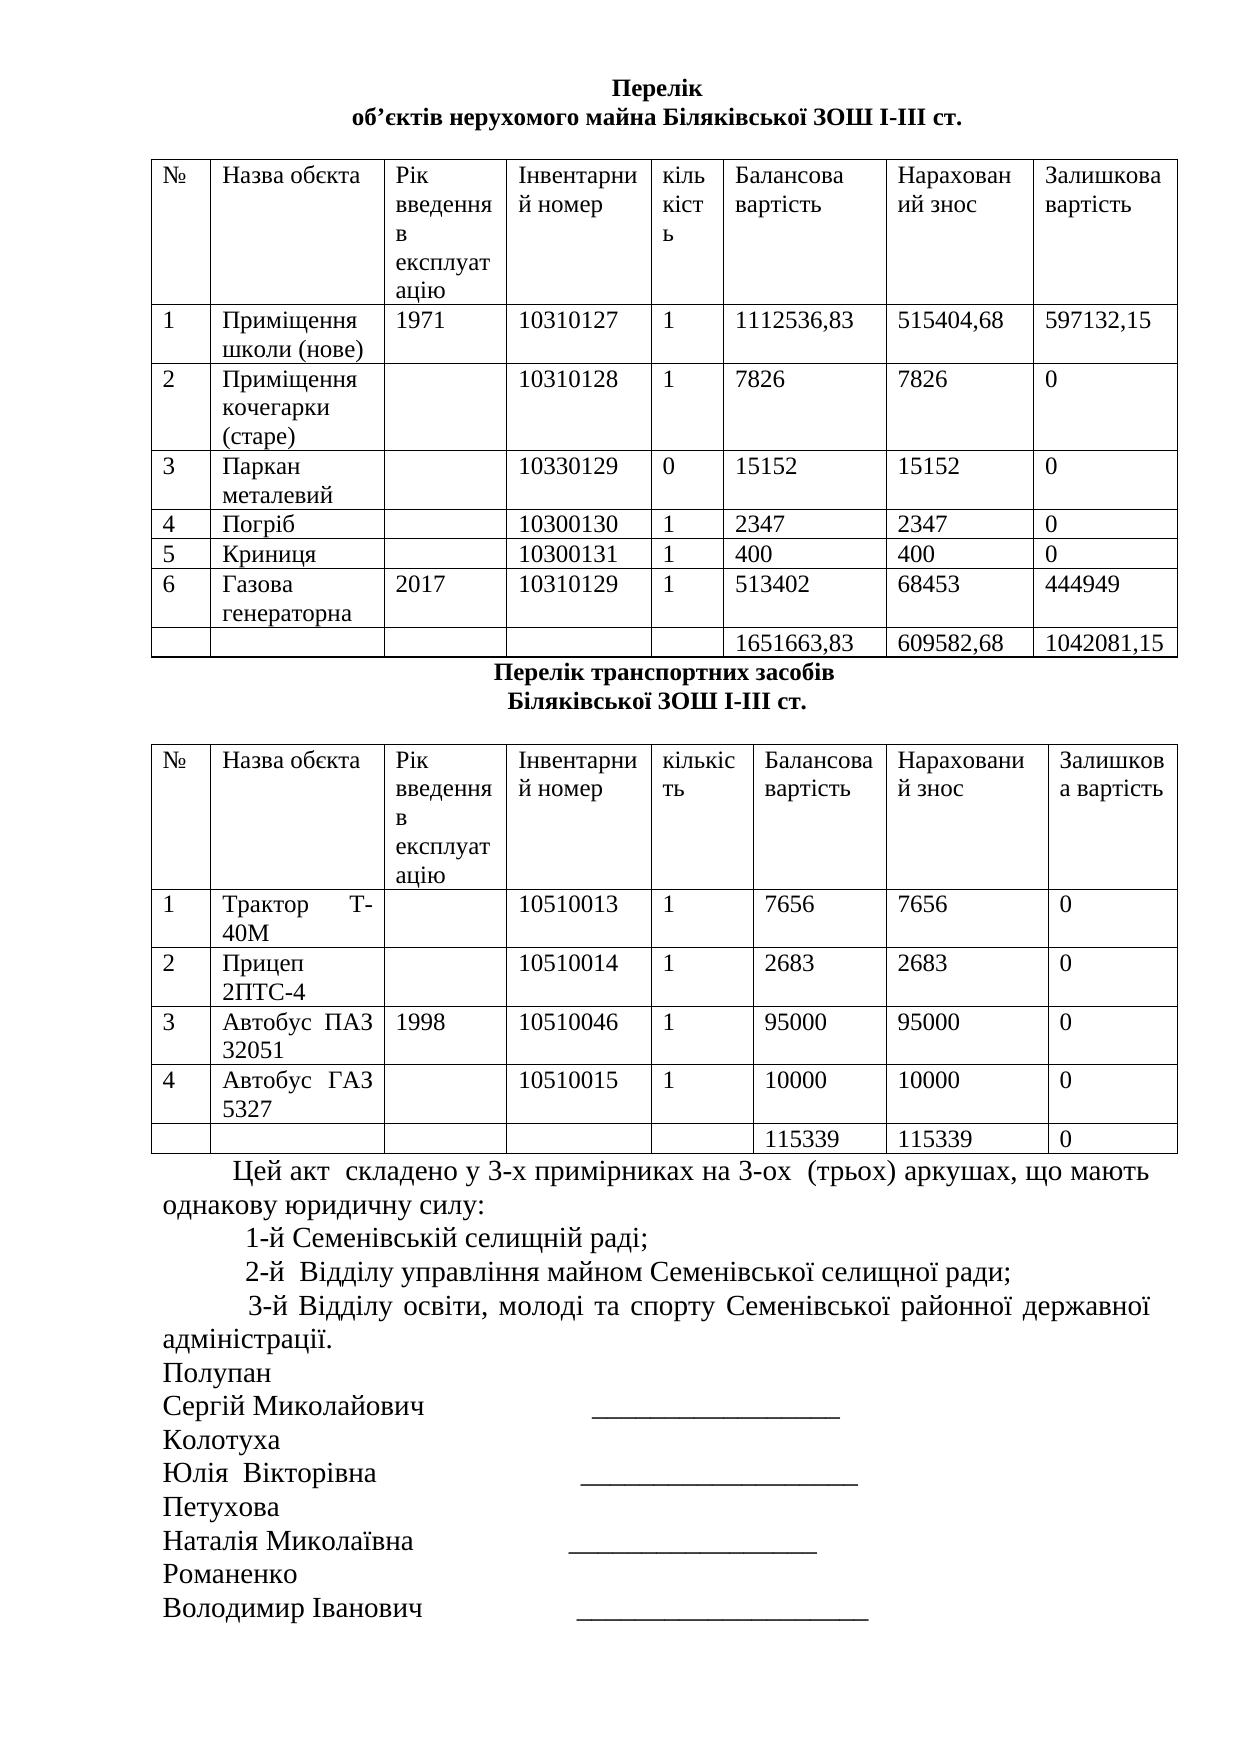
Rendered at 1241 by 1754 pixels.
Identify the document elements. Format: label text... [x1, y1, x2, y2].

table_header Нарахований знос [887, 160, 1033, 304]
table_header кількість [652, 160, 723, 304]
table_cell [507, 1124, 651, 1152]
table_cell 10310129 [507, 569, 651, 627]
table_cell 15152 [887, 451, 1033, 508]
table_cell 609582,68 [887, 628, 1033, 656]
table_cell [385, 364, 506, 450]
table_cell 1 [652, 569, 723, 627]
text Перелік транспортних засобів [162, 658, 1152, 686]
table_cell 4 [152, 510, 210, 538]
text Юлія Вікторівна ___________________ [162, 1456, 1152, 1489]
table_cell 0 [1034, 451, 1177, 508]
table_cell 1 [652, 1007, 753, 1064]
table_cell 10510014 [507, 948, 651, 1006]
table_cell 400 [724, 539, 886, 568]
table_cell 95000 [887, 1007, 1048, 1064]
table_header № [152, 745, 210, 888]
table_cell 0 [1049, 1065, 1177, 1123]
table_cell 10510013 [507, 890, 651, 947]
table_cell 597132,15 [1034, 305, 1177, 363]
table_cell [385, 948, 506, 1006]
table_cell 1 [652, 539, 723, 568]
table_cell 0 [1049, 1124, 1177, 1152]
table_header Залишкова вартість [1049, 745, 1177, 888]
table_cell [385, 628, 506, 656]
table_cell 10000 [754, 1065, 886, 1123]
table_cell 1 [652, 1065, 753, 1123]
text Володимир Іванович ____________________ [162, 1590, 1152, 1623]
table_cell [385, 1065, 506, 1123]
table_cell 1971 [385, 305, 506, 363]
table_cell 4 [152, 1065, 210, 1123]
table_header Назва обєкта [211, 745, 384, 888]
table_cell 1 [652, 948, 753, 1006]
text Романенко [162, 1556, 1152, 1590]
table_cell 1112536,83 [724, 305, 886, 363]
text Біляківської ЗОШ І-ІІІ ст. [162, 686, 1152, 715]
text Полупан [162, 1355, 1152, 1388]
table_cell 1 [152, 305, 210, 363]
table_cell 444949 [1034, 569, 1177, 627]
table_cell Приміщення кочегарки (старе) [211, 364, 384, 450]
table_cell 1042081,15 [1034, 628, 1177, 656]
table_cell 15152 [724, 451, 886, 508]
table_cell [385, 1124, 506, 1152]
table_cell 2683 [754, 948, 886, 1006]
table_cell 0 [1049, 1007, 1177, 1064]
table_cell 513402 [724, 569, 886, 627]
text Петухова [162, 1489, 1152, 1523]
list 2-й Відділу управління майном Семенівської селищної ради; [162, 1254, 1152, 1288]
table_cell 5 [152, 539, 210, 568]
table_cell Приміщення школи (нове) [211, 305, 384, 363]
table_cell 515404,68 [887, 305, 1033, 363]
table_cell 0 [1034, 364, 1177, 450]
table_cell 7656 [754, 890, 886, 947]
table_cell 0 [1034, 539, 1177, 568]
table_cell [385, 451, 506, 508]
text Перелік [162, 73, 1152, 102]
table_cell 1 [652, 305, 723, 363]
table_cell 95000 [754, 1007, 886, 1064]
table_cell [385, 539, 506, 568]
text Колотуха [162, 1422, 1152, 1456]
table_header Назва обєкта [211, 160, 384, 304]
table_cell 400 [887, 539, 1033, 568]
table_cell [152, 628, 210, 656]
table_cell Автобус ГАЗ 5327 [211, 1065, 384, 1123]
table_cell 10300130 [507, 510, 651, 538]
table_cell 10310128 [507, 364, 651, 450]
table_cell 3 [152, 451, 210, 508]
table_cell 10330129 [507, 451, 651, 508]
table_cell 1651663,83 [724, 628, 886, 656]
table_cell 2017 [385, 569, 506, 627]
table_cell 3 [152, 1007, 210, 1064]
table_cell 10510015 [507, 1065, 651, 1123]
table_cell [507, 628, 651, 656]
table_cell 2683 [887, 948, 1048, 1006]
table_cell [652, 628, 723, 656]
table_header Рік введення в експлуатацію [385, 745, 506, 888]
table_cell [211, 1124, 384, 1152]
table_cell 10000 [887, 1065, 1048, 1123]
table_cell Автобус ПАЗ 32051 [211, 1007, 384, 1064]
list 3-й Відділу освіти, молоді та спорту Семенівської районної державної адміністрації. [162, 1288, 1152, 1355]
list Цей акт складено у 3-х примірниках на 3-ох (трьох) аркушах, що мають однакову юридичну силу: [162, 1154, 1152, 1221]
table_cell 2347 [724, 510, 886, 538]
table_cell 6 [152, 569, 210, 627]
text об’єктів нерухомого майна Біляківської ЗОШ І-ІІІ ст. [162, 102, 1152, 131]
table_cell 1 [152, 890, 210, 947]
table_cell 0 [1049, 948, 1177, 1006]
table_cell Криниця [211, 539, 384, 568]
table_cell 0 [1034, 510, 1177, 538]
text Наталія Миколаївна _________________ [162, 1523, 1152, 1556]
table_cell 115339 [887, 1124, 1048, 1152]
table_cell [385, 510, 506, 538]
table_header Балансова вартість [754, 745, 886, 888]
table_cell 10300131 [507, 539, 651, 568]
table_header Залишкова вартість [1034, 160, 1177, 304]
table_header кількість [652, 745, 753, 888]
table_header Нарахований знос [887, 745, 1048, 888]
table_cell 7826 [887, 364, 1033, 450]
table_cell Прицеп 2ПТС-4 [211, 948, 384, 1006]
table_cell 2347 [887, 510, 1033, 538]
table_cell [385, 890, 506, 947]
table_cell 2 [152, 948, 210, 1006]
table_cell Погріб [211, 510, 384, 538]
table_cell 0 [652, 451, 723, 508]
table_cell [152, 1124, 210, 1152]
table_cell Трактор Т-40М [211, 890, 384, 947]
text Сергій Миколайович _________________ [162, 1388, 1152, 1422]
table_cell 7656 [887, 890, 1048, 947]
list 1-й Семенівській селищній раді; [162, 1221, 1152, 1254]
table_cell [211, 628, 384, 656]
table_cell 10510046 [507, 1007, 651, 1064]
table_cell 1 [652, 510, 723, 538]
table_cell 10310127 [507, 305, 651, 363]
table_cell Газова генераторна [211, 569, 384, 627]
table_cell 1998 [385, 1007, 506, 1064]
table_header Рік введення в експлуатацію [385, 160, 506, 304]
table_header Інвентарний номер [507, 160, 651, 304]
table_cell 1 [652, 364, 723, 450]
table_cell 2 [152, 364, 210, 450]
table_cell Паркан металевий [211, 451, 384, 508]
table_cell 0 [1049, 890, 1177, 947]
table_cell 1 [652, 890, 753, 947]
table_cell 115339 [754, 1124, 886, 1152]
table_header Інвентарний номер [507, 745, 651, 888]
table_cell [652, 1124, 753, 1152]
table_header Балансова вартість [724, 160, 886, 304]
table_cell 7826 [724, 364, 886, 450]
table_header № [152, 160, 210, 304]
table_cell 68453 [887, 569, 1033, 627]
